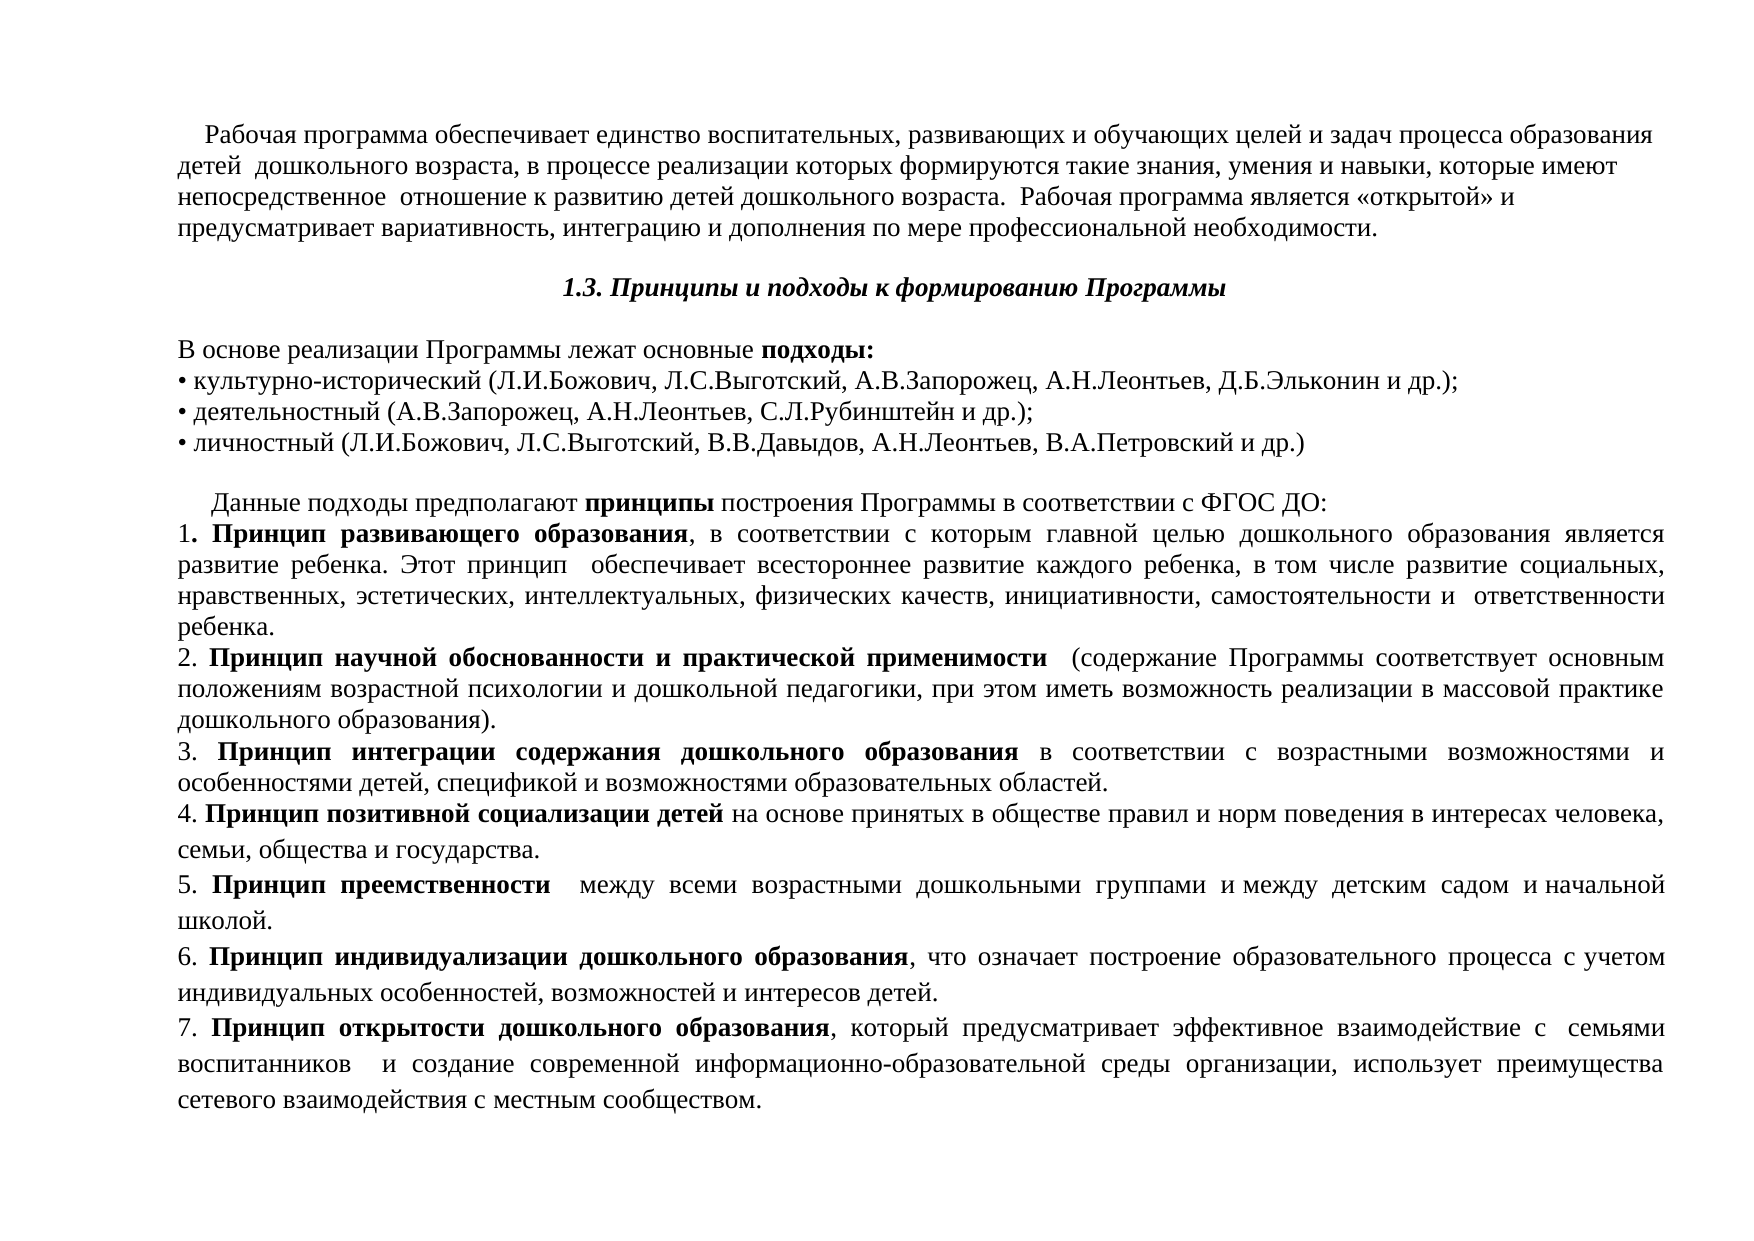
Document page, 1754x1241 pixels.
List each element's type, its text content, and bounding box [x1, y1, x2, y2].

text • деятельностный (А.В.Запорожец, А.Н.Леонтьев, С.Л.Рубинштейн и др.); [177, 395, 1665, 426]
text 4. Принцип позитивной социализации детей на основе принятых в обществе правил и норм поведения в интересах человека, семьи, общества и государства. [177, 797, 1665, 864]
text 1.3. Принципы и подходы к формированию Программы [177, 271, 1665, 302]
text 1. Принцип развивающего образования, в соответствии с которым главной целью дошкольного образования является развитие ребенка. Этот принцип обеспечивает всестороннее развитие каждого ребенка, в том числе развитие социальных, нравственных, эстетических, интеллектуальных, физических качеств, инициативности, самостоятельности и ответственности ребенка. [177, 517, 1665, 641]
text 7. Принцип открытости дошкольного образования, который предусматривает эффективное взаимодействие с семьями воспитанников и создание современной информационно-образовательной среды организации, использует преимущества сетевого взаимодействия с местным сообществом. [177, 1011, 1665, 1114]
text 6. Принцип индивидуализации дошкольного образования, что означает построение образовательного процесса с учетом индивидуальных особенностей, возможностей и интересов детей. [177, 940, 1665, 1007]
text 5. Принцип преемственности между всеми возрастными дошкольными группами и между детским садом и начальной школой. [177, 868, 1665, 935]
text Данные подходы предполагают принципы построения Программы в соответствии с ФГОС ДО: [177, 486, 1665, 517]
text • личностный (Л.И.Божович, Л.С.Выготский, В.В.Давыдов, А.Н.Леонтьев, В.А.Петровский и др.) [177, 426, 1665, 458]
text В основе реализации Программы лежат основные подходы: [177, 333, 1665, 364]
text Рабочая программа обеспечивает единство воспитательных, развивающих и обучающих целей и задач процесса образования детей дошкольного возраста, в процессе реализации которых формируются такие знания, умения и навыки, которые имеют непосредственное отношение к развитию детей дошкольного возраста. Рабочая программа является «открытой» и предусматривает вариативность, интеграцию и дополнения по мере профессиональной необходимости. [177, 118, 1665, 243]
text • культурно-исторический (Л.И.Божович, Л.С.Выготский, А.В.Запорожец, А.Н.Леонтьев, Д.Б.Эльконин и др.); [177, 364, 1665, 395]
text 2. Принцип научной обоснованности и практической применимости (содержание Программы соответствует основным положениям возрастной психологии и дошкольной педагогики, при этом иметь возможность реализации в массовой практике дошкольного образования). [177, 641, 1665, 735]
text 3. Принцип интеграции содержания дошкольного образования в соответствии с возрастными возможностями и особенностями детей, спецификой и возможностями образовательных областей. [177, 735, 1665, 797]
